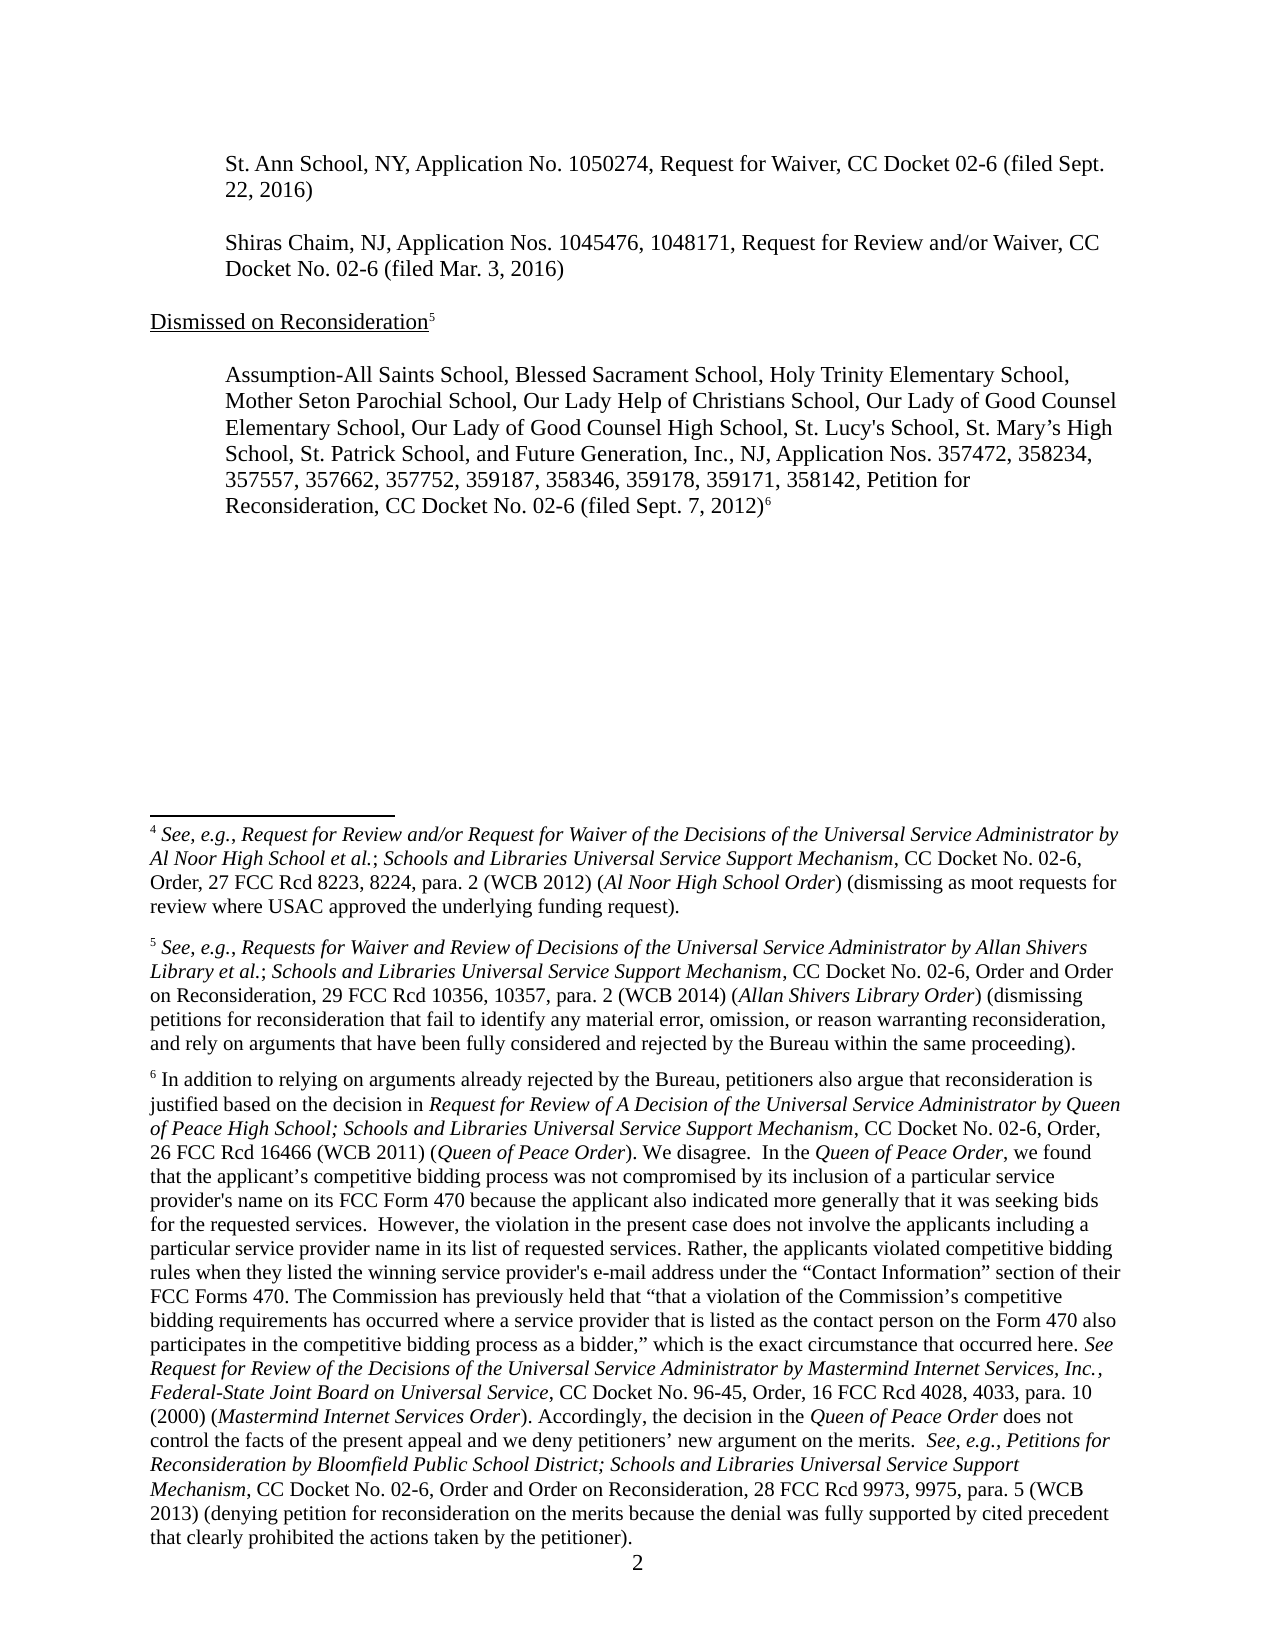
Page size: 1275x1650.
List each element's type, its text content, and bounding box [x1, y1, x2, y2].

text St. Ann School, NY, Application No. 1050274, Request for Waiver, CC Docket 02-6 (filed Sept. 22, 2016) [225, 150, 1125, 203]
text Assumption-All Saints School, Blessed Sacrament School, Holy Trinity Elementary School, Mother Seton Parochial School, Our Lady Help of Christians School, Our Lady of Good Counsel Elementary School, Our Lady of Good Counsel High School, St. Lucy's School, St. Mary’s High School, St. Patrick School, and Future Generation, Inc., NJ, Application Nos. 357472, 358234, 357557, 357662, 357752, 359187, 358346, 359178, 359171, 358142, Petition for Reconsideration, CC Docket No. 02-6 (filed Sept. 7, 2012) [225, 361, 1125, 519]
text Dismissed on Reconsideration [150, 308, 1125, 334]
text Shiras Chaim, NJ, Application Nos. 1045476, 1048171, Request for Review and/or Waiver, CC Docket No. 02-6 (filed Mar. 3, 2016) [225, 229, 1125, 282]
